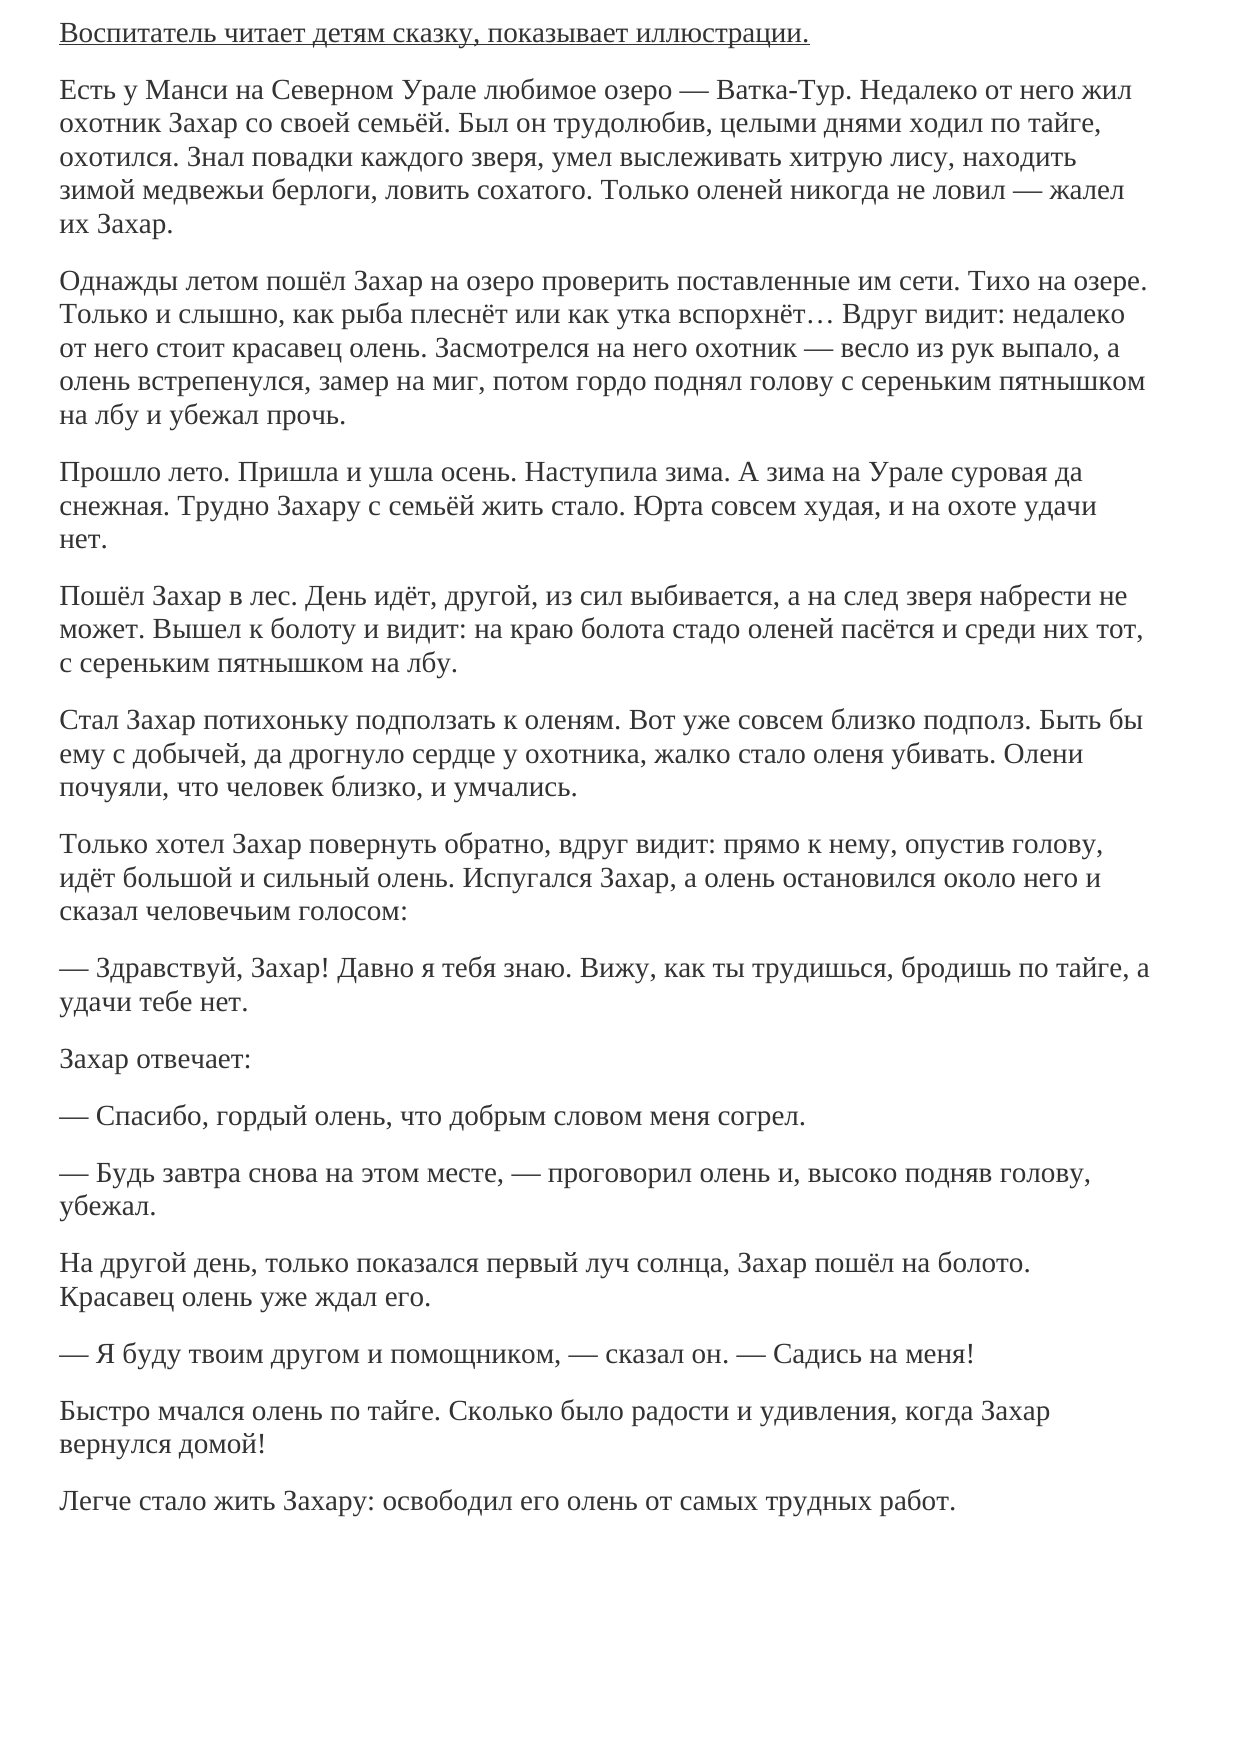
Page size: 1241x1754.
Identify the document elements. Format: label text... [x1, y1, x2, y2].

text — Здравствуй, Захар! Давно я тебя знаю. Вижу, как ты трудишься, бродишь по тайге, а удачи тебе нет. [59, 950, 1152, 1017]
text Только хотел Захар повернуть обратно, вдруг видит: прямо к нему, опустив голову, идёт большой и сильный олень. Испугался Захар, а олень остановился около него и сказал человечьим голосом: [59, 826, 1152, 927]
text — Будь завтра снова на этом месте, — проговорил олень и, высоко подняв голову, убежал. [59, 1155, 1152, 1222]
text Легче стало жить Захару: освободил его олень от самых трудных работ. [59, 1483, 1152, 1517]
text Захар отвечает: [59, 1041, 1152, 1074]
text Воспитатель читает детям сказку, показывает иллюстрации. [59, 15, 1152, 48]
text Однажды летом пошёл Захар на озеро проверить поставленные им сети. Тихо на озере. Только и слышно, как рыба плеснёт или как утка вспорхнёт… Вдруг видит: недалеко от него стоит красавец олень. Засмотрелся на него охотник — весло из рук выпало, а олень встрепенулся, замер на миг, потом гордо поднял голову с сереньким пятнышком на лбу и убежал прочь. [59, 263, 1152, 431]
text Прошло лето. Пришла и ушла осень. Наступила зима. А зима на Урале суровая да снежная. Трудно Захару с семьёй жить стало. Юрта совсем худая, и на охоте удачи нет. [59, 454, 1152, 555]
text — Я буду твоим другом и помощником, — сказал он. — Садись на меня! [59, 1336, 1152, 1369]
text — Спасибо, гордый олень, что добрым словом меня согрел. [59, 1098, 1152, 1131]
text Пошёл Захар в лес. День идёт, другой, из сил выбивается, а на след зверя набрести не может. Вышел к болоту и видит: на краю болота стадо оленей пасётся и среди них тот, с сереньким пятнышком на лбу. [59, 578, 1152, 679]
text На другой день, только показался первый луч солнца, Захар пошёл на болото. Красавец олень уже ждал его. [59, 1245, 1152, 1312]
text Есть у Манси на Северном Урале любимое озеро — Ватка-Тур. Недалеко от него жил охотник Захар со своей семьёй. Был он трудолюбив, целыми днями ходил по тайге, охотился. Знал повадки каждого зверя, умел выслеживать хитрую лису, находить зимой медвежьи берлоги, ловить сохатого. Только оленей никогда не ловил — жалел их Захар. [59, 72, 1152, 239]
text Быстро мчался олень по тайге. Сколько было радости и удивления, когда Захар вернулся домой! [59, 1393, 1152, 1460]
text Стал Захар потихоньку подползать к оленям. Вот уже совсем близко подполз. Быть бы ему с добычей, да дрогнуло сердце у охотника, жалко стало оленя убивать. Олени почуяли, что человек близко, и умчались. [59, 702, 1152, 803]
